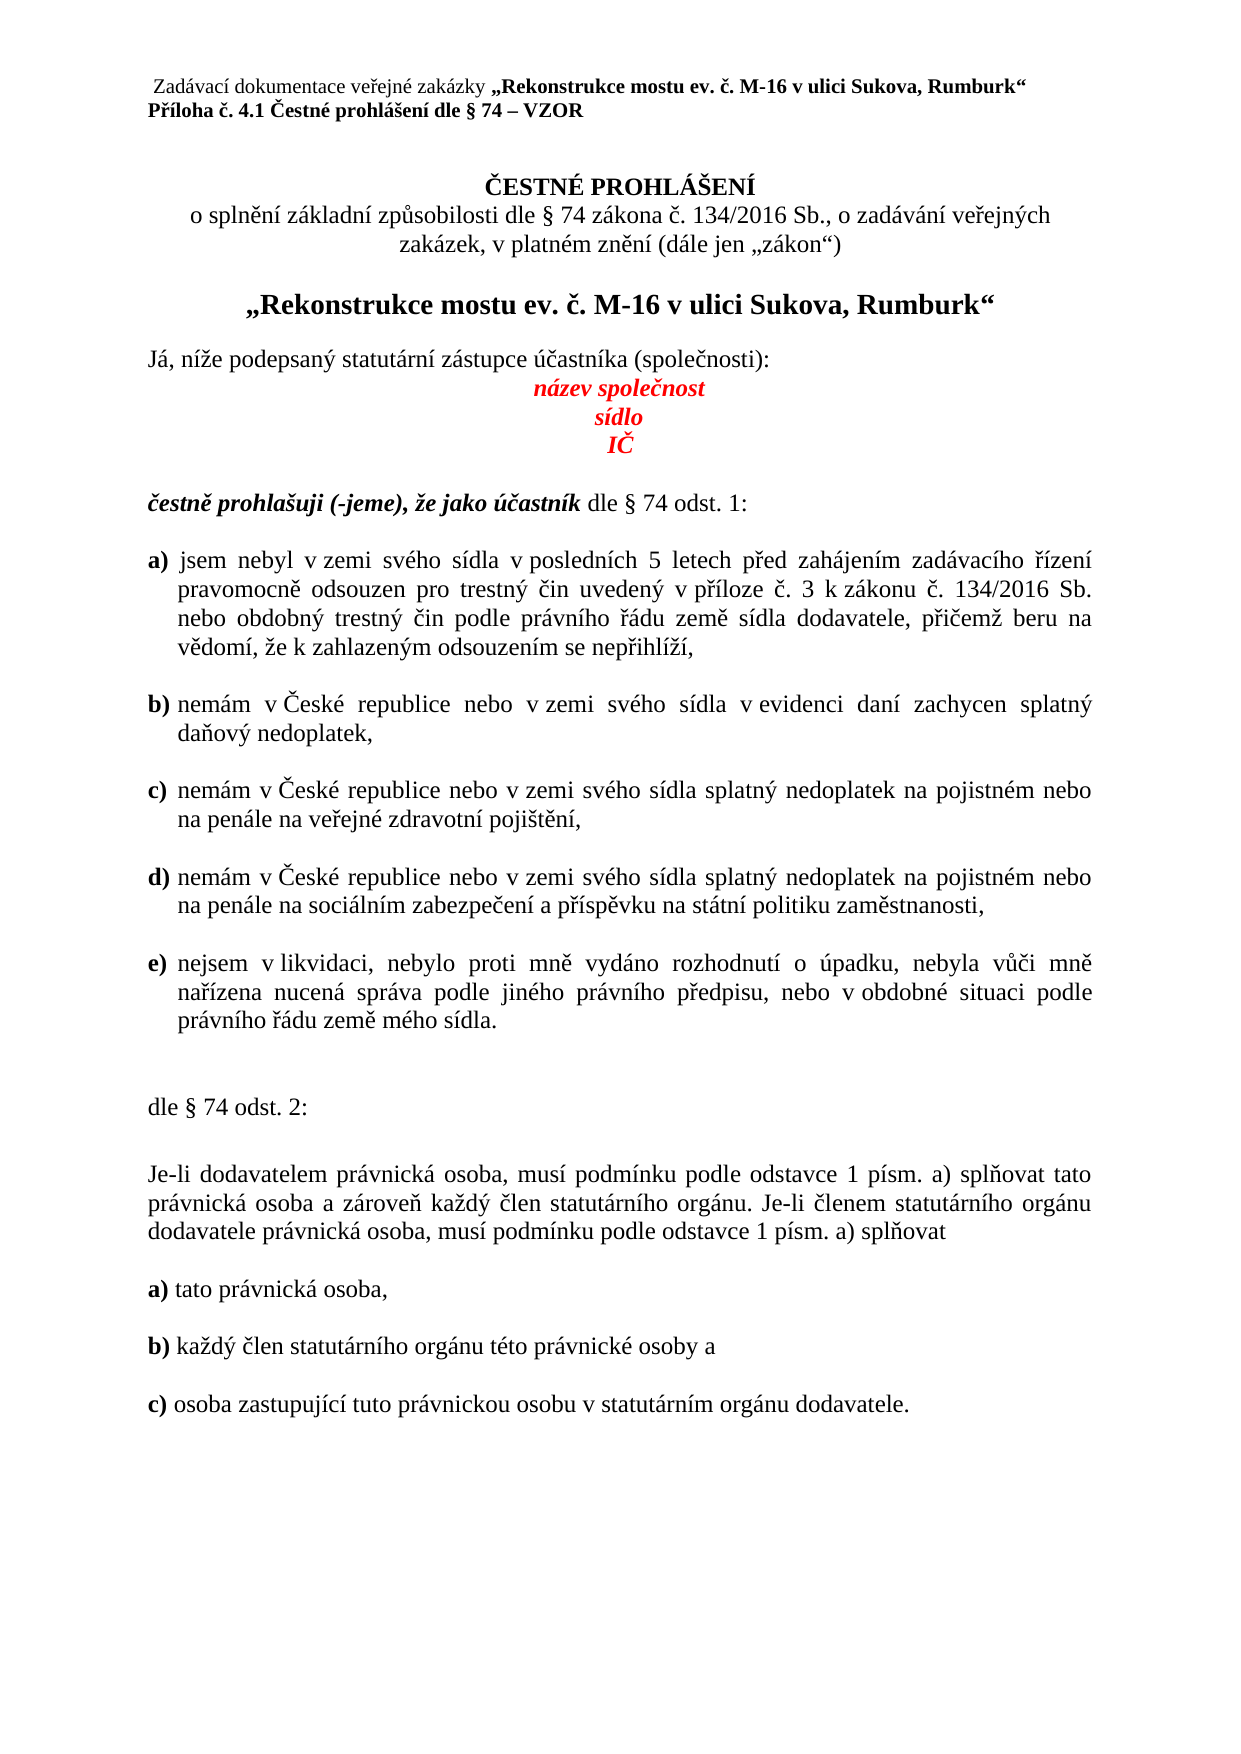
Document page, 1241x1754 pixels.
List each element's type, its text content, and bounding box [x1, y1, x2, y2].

text IČ [148, 431, 1092, 459]
text dle § 74 odst. 2: [148, 1092, 1092, 1121]
text c) osoba zastupující tuto právnickou osobu v statutárním orgánu dodavatele. [148, 1389, 1092, 1418]
text o splnění základní způsobilosti dle § 74 zákona č. 134/2016 Sb., o zadávání veřejných zakázek, v platném znění (dále jen „zákon“) [148, 201, 1092, 258]
text název společnost [148, 373, 1092, 402]
text c) nemám v České republice nebo v zemi svého sídla splatný nedoplatek na pojistném nebo na penále na veřejné zdravotní pojištění, [148, 776, 1092, 833]
text b) každý člen statutárního orgánu této právnické osoby a [148, 1331, 1092, 1360]
text Já, níže podepsaný statutární zástupce účastníka (společnosti): [148, 344, 1092, 373]
text b) nemám v České republice nebo v zemi svého sídla v evidenci daní zachycen splatný daňový nedoplatek, [148, 689, 1092, 747]
text Je-li dodavatelem právnická osoba, musí podmínku podle odstavce 1 písm. a) splňovat tato právnická osoba a zároveň každý člen statutárního orgánu. Je-li členem statutárního orgánu dodavatele právnická osoba, musí podmínku podle odstavce 1 písm. a) splňovat [148, 1159, 1092, 1245]
title ČESTNÉ PROHLÁŠENÍ [148, 172, 1092, 201]
text e) nejsem v likvidaci, nebylo proti mně vydáno rozhodnutí o úpadku, nebyla vůči mně nařízena nucená správa podle jiného právního předpisu, nebo v obdobné situaci podle právního řádu země mého sídla. [148, 948, 1092, 1034]
text „Rekonstrukce mostu ev. č. M-16 v ulici Sukova, Rumburk“ [148, 287, 1092, 320]
text sídlo [148, 402, 1092, 431]
text a) tato právnická osoba, [148, 1274, 1092, 1303]
text čestně prohlašuji (-jeme), že jako účastník dle § 74 odst. 1: [148, 488, 1092, 517]
text d) nemám v České republice nebo v zemi svého sídla splatný nedoplatek na pojistném nebo na penále na sociálním zabezpečení a příspěvku na státní politiku zaměstnanosti, [148, 862, 1092, 919]
text a) jsem nebyl v zemi svého sídla v posledních 5 letech před zahájením zadávacího řízení pravomocně odsouzen pro trestný čin uvedený v příloze č. 3 k zákonu č. 134/2016 Sb. nebo obdobný trestný čin podle právního řádu země sídla dodavatele, přičemž beru na vědomí, že k zahlazeným odsouzením se nepřihlíží, [148, 546, 1092, 661]
